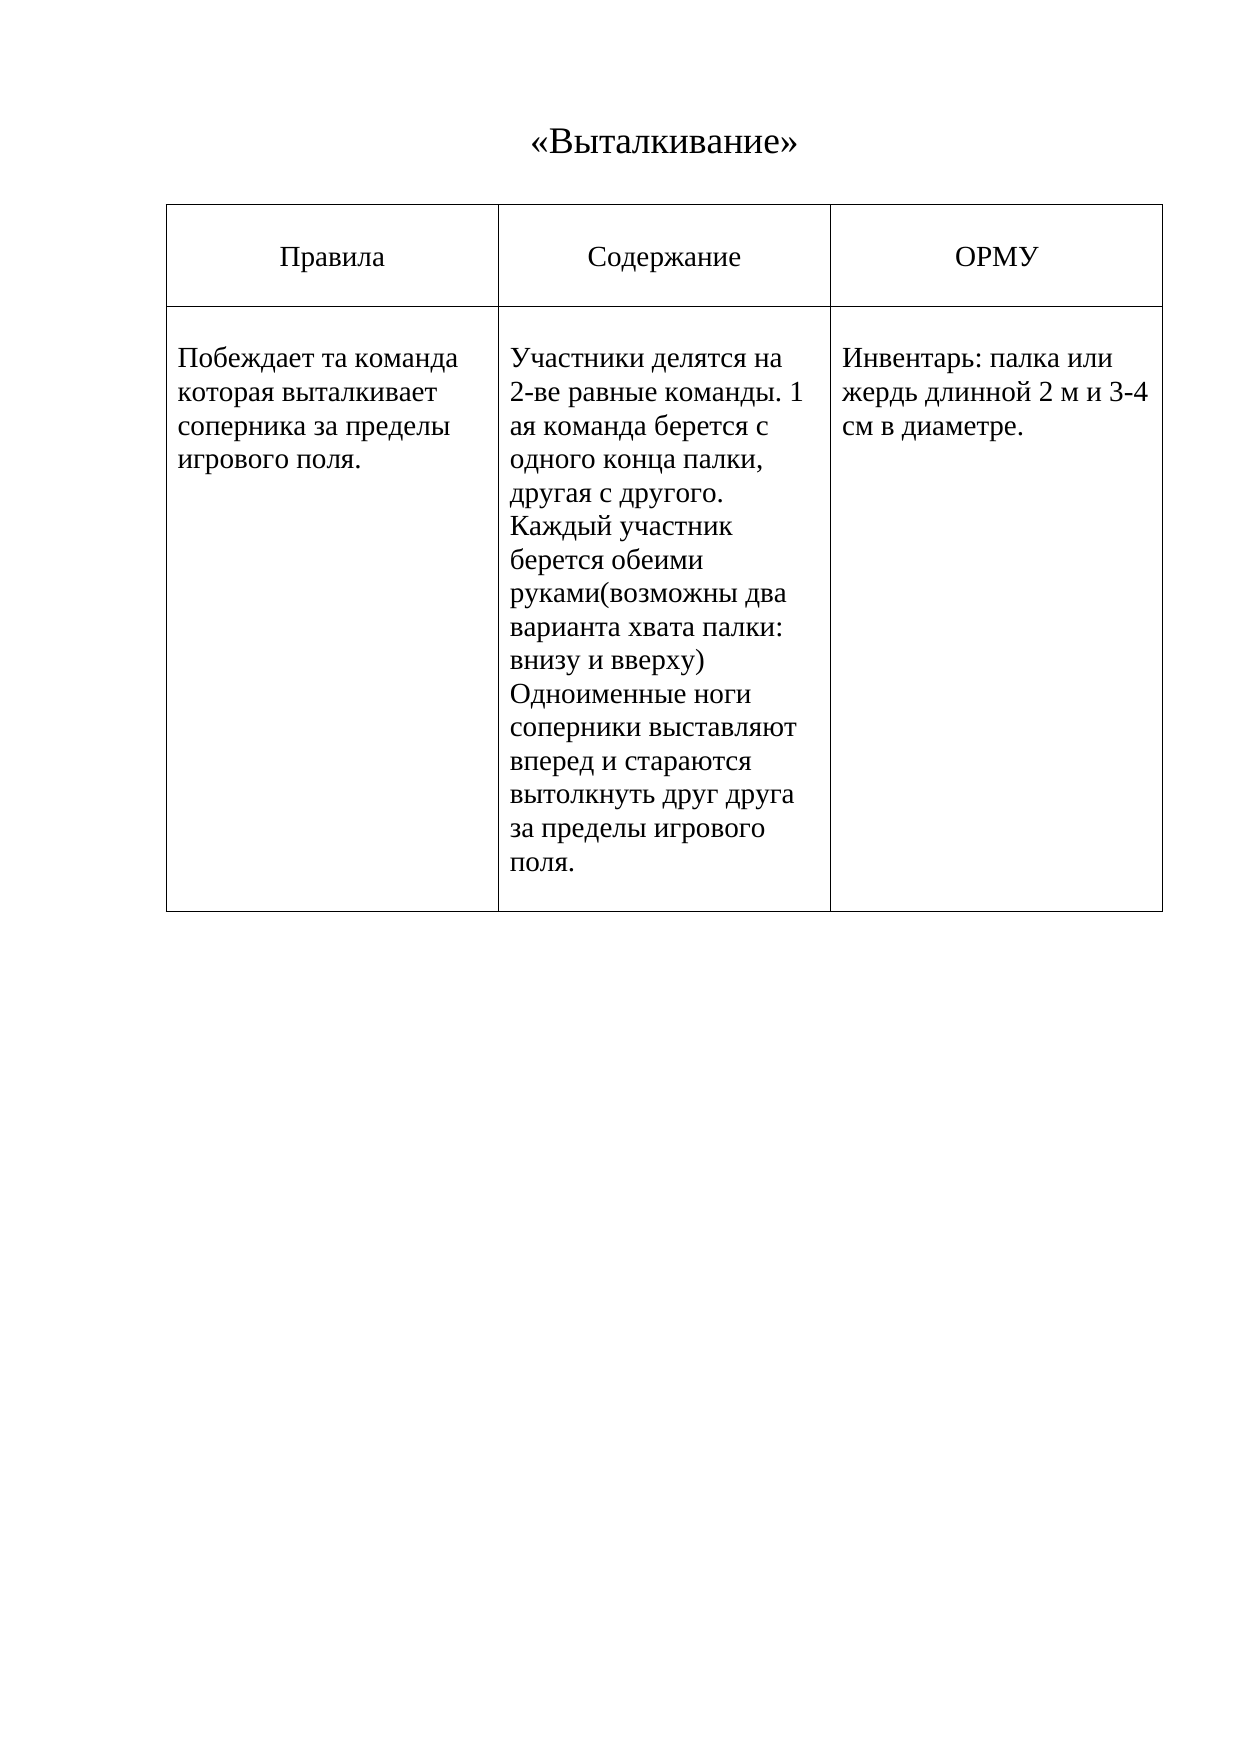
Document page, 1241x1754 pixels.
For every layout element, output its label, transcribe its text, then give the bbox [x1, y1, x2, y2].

table_header ОРМУ [831, 205, 1162, 306]
text «Выталкивание» [177, 118, 1152, 161]
table_cell Участники делятся на 2-ве равные команды. 1 ая команда берется с одного конца палки, другая с другого. Каждый участник берется обеими руками(возможны два варианта хвата палки: внизу и вверху) Одноименные ноги соперники выставляют вперед и стараются вытолкнуть друг друга за пределы игрового поля. [499, 307, 830, 911]
table_header Содержание [499, 205, 830, 306]
table_header Правила [167, 205, 498, 306]
table_cell Инвентарь: палка или жердь длинной 2 м и 3-4 см в диаметре. [831, 307, 1162, 911]
table_cell Побеждает та команда которая выталкивает соперника за пределы игрового поля. [167, 307, 498, 911]
